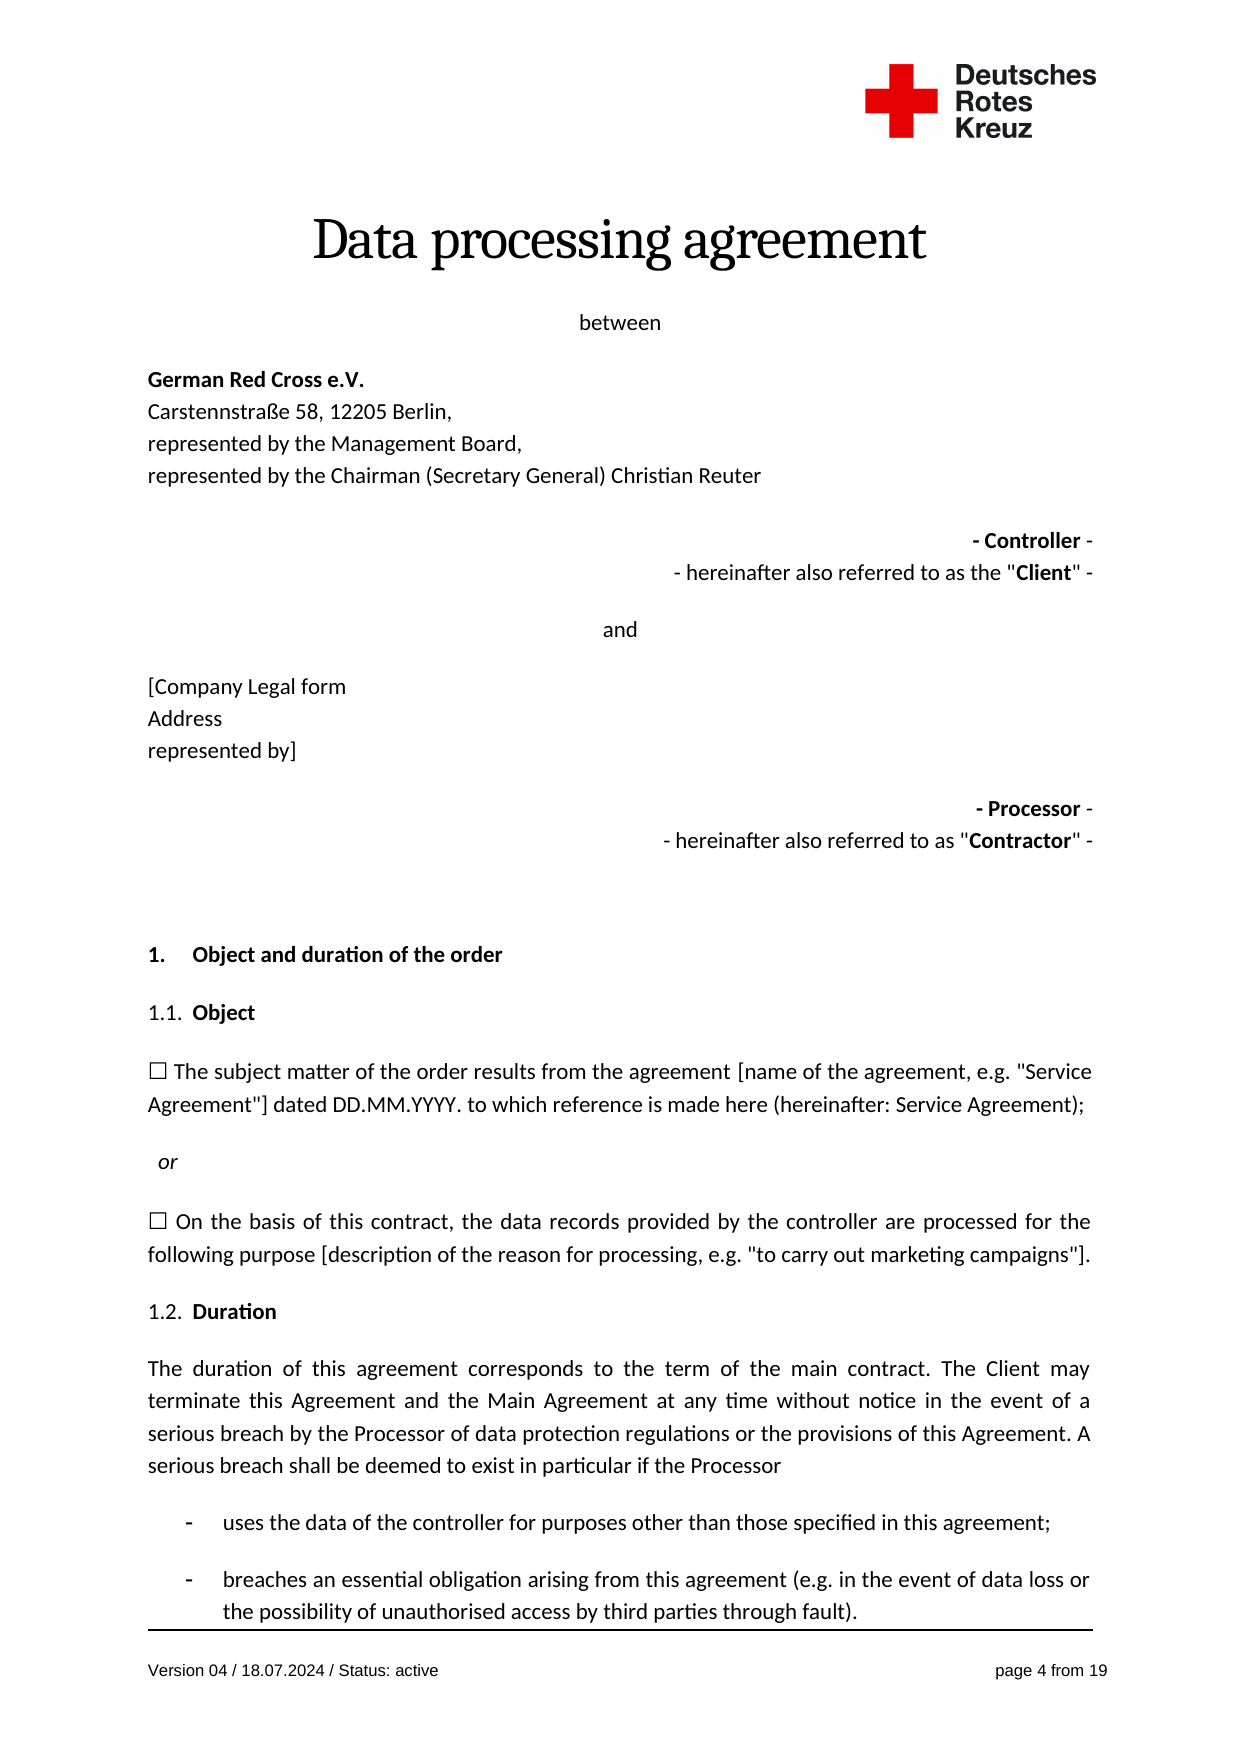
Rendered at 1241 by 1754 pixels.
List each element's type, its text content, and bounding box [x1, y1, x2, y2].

text - Controller - - hereinafter also referred to as the "Client" - [148, 526, 1093, 586]
text represented by the Chairman (Secretary General) Christian Reuter [148, 461, 1093, 489]
list uses the data of the controller for purposes other than those specified in this agreement; [185, 1508, 1093, 1536]
text The subject matter of the order results from the agreement . to which reference is made here (hereinafter: Service Agreement); [148, 1055, 1093, 1118]
subtitle Object and duration of the order [148, 940, 1093, 968]
text Data processing agreement [148, 206, 1093, 273]
list Object [148, 998, 1093, 1026]
text or [148, 1147, 1093, 1175]
text and [148, 615, 1093, 643]
text Carstennstraße 58, 12205 Berlin, [148, 397, 1093, 425]
picture [865, 64, 1096, 138]
text The duration of this agreement corresponds to the term of the main contract. The Client may terminate this Agreement and the Main Agreement at any time without notice in the event of a serious breach by the Processor of data protection regulations or the provisions of this Agreement. A serious breach shall be deemed to exist in particular if the Processor [148, 1354, 1093, 1479]
text between [148, 308, 1093, 336]
text - Processor - - hereinafter also referred to as "Contractor" - [148, 794, 1093, 854]
text On the basis of this contract, the data records provided by the controller are processed for the following purpose [148, 1204, 1093, 1268]
text represented by the Management Board, [148, 429, 1093, 457]
list Duration [148, 1297, 1093, 1325]
list breaches an essential obligation arising from this agreement (e.g. in the event of data loss or the possibility of unauthorised access by third parties through fault). [185, 1565, 1093, 1626]
text German Red Cross e.V. [148, 365, 1093, 393]
